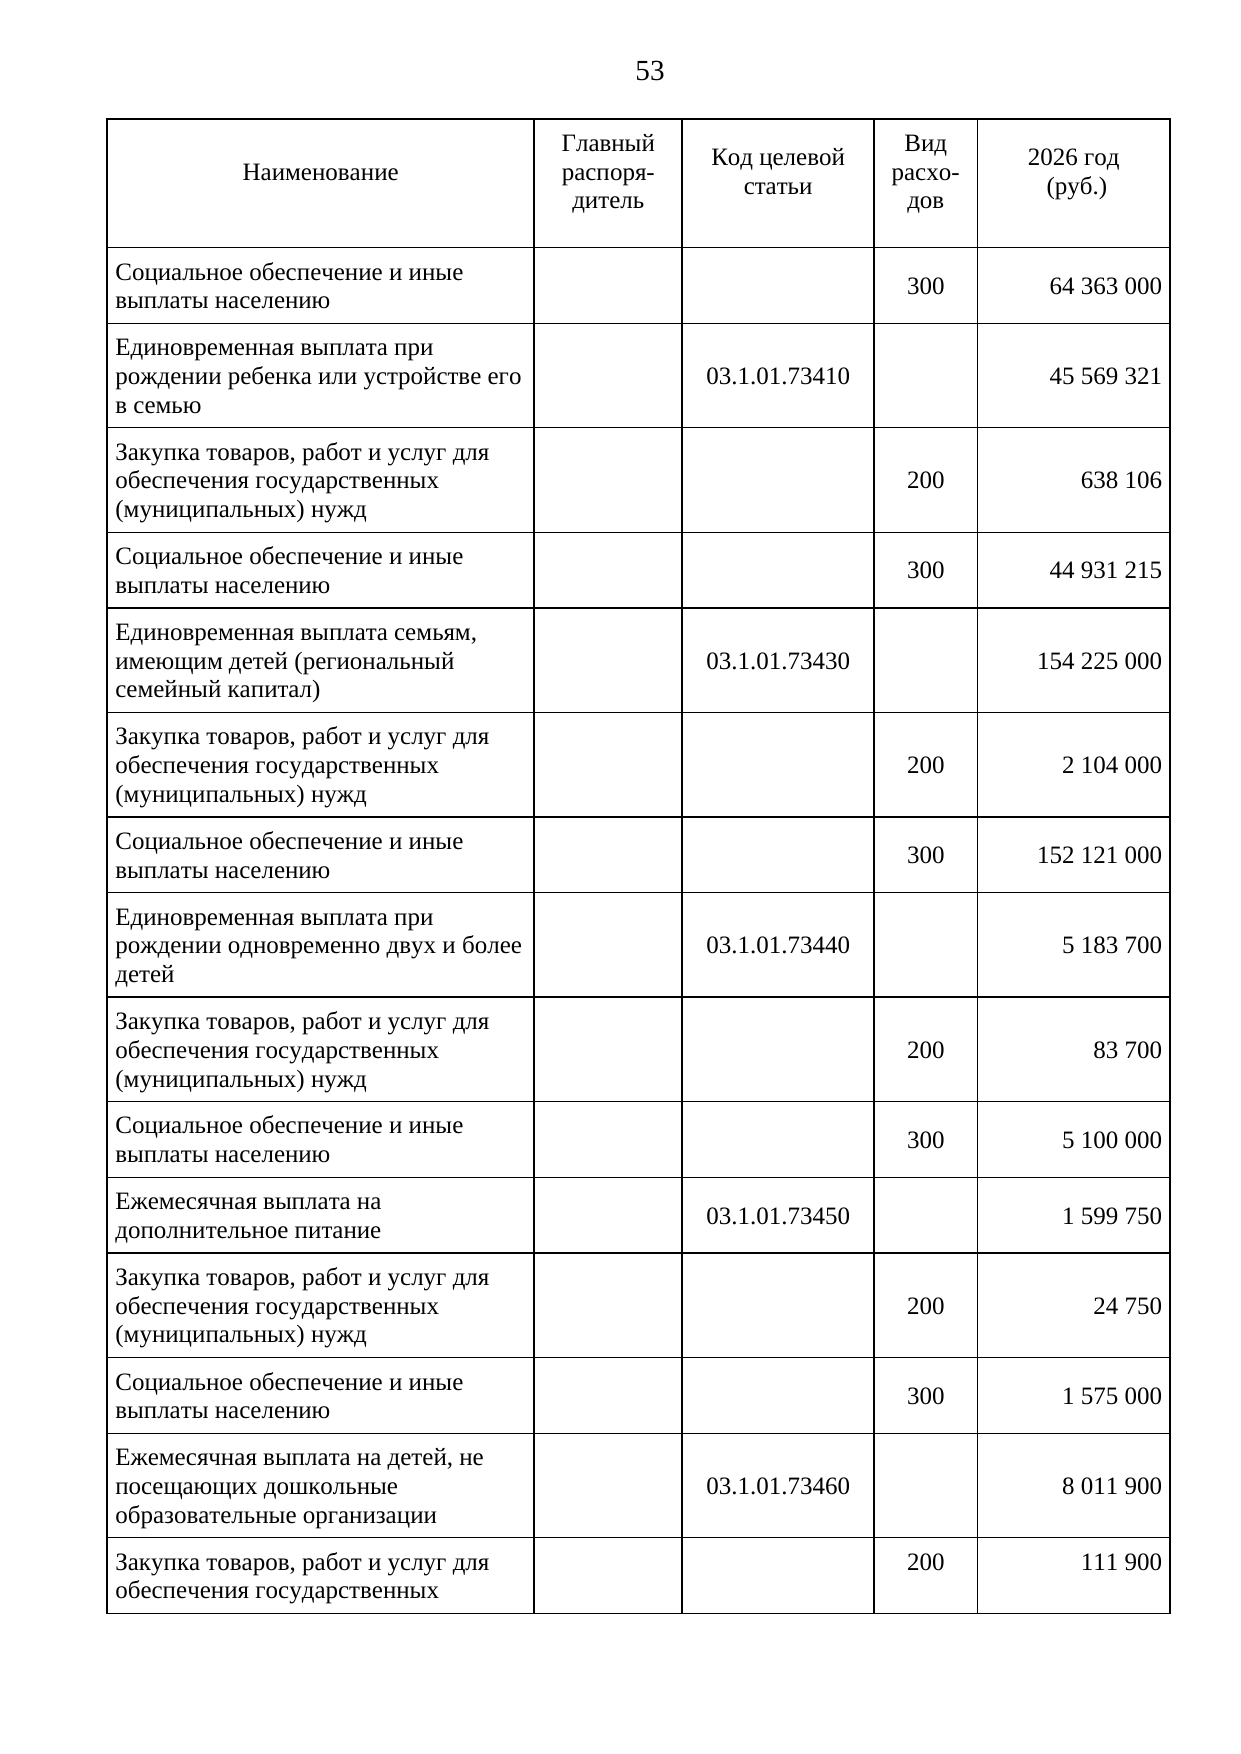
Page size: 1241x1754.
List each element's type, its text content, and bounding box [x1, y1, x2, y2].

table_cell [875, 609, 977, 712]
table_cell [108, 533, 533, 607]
table_header 2026 год (руб.) [978, 120, 1169, 247]
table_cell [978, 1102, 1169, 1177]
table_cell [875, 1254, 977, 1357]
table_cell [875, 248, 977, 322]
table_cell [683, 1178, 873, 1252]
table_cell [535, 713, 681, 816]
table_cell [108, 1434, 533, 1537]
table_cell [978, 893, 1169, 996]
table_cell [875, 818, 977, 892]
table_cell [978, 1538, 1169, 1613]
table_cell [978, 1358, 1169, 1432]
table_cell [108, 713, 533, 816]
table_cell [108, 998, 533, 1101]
table_header Главный распоря-дитель [535, 120, 681, 247]
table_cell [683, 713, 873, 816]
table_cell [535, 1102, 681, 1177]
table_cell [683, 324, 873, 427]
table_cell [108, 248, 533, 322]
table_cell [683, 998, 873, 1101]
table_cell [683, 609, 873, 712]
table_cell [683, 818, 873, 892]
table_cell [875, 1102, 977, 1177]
table_header Наименование [108, 120, 533, 247]
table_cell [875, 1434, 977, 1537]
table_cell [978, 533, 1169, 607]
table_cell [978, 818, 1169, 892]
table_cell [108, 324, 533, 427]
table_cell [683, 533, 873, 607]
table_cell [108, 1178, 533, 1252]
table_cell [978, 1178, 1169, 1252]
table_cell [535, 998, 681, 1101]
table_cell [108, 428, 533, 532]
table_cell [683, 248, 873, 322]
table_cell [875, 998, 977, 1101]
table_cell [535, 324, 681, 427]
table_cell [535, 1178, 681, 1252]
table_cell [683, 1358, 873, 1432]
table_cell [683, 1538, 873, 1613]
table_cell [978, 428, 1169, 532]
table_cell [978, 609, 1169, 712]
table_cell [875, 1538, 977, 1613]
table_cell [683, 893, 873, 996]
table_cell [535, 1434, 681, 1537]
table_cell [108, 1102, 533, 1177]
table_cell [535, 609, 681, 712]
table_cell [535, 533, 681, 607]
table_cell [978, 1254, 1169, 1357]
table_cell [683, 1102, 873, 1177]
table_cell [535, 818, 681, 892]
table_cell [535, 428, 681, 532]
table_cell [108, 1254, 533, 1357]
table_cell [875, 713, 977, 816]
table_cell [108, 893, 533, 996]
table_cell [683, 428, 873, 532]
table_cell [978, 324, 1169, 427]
table_header Вид расхо- дов [875, 120, 977, 247]
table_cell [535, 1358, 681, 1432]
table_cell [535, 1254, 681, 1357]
table_header Код целевой статьи [683, 120, 873, 247]
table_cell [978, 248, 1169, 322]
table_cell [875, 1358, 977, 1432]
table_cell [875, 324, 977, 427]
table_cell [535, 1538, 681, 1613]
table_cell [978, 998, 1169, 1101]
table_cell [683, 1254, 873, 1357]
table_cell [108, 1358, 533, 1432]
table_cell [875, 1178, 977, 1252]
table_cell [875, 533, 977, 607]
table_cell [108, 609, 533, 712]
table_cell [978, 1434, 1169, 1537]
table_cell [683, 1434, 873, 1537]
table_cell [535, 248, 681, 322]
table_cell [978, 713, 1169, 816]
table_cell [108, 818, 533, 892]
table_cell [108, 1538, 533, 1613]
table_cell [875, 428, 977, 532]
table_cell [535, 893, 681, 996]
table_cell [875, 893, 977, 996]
